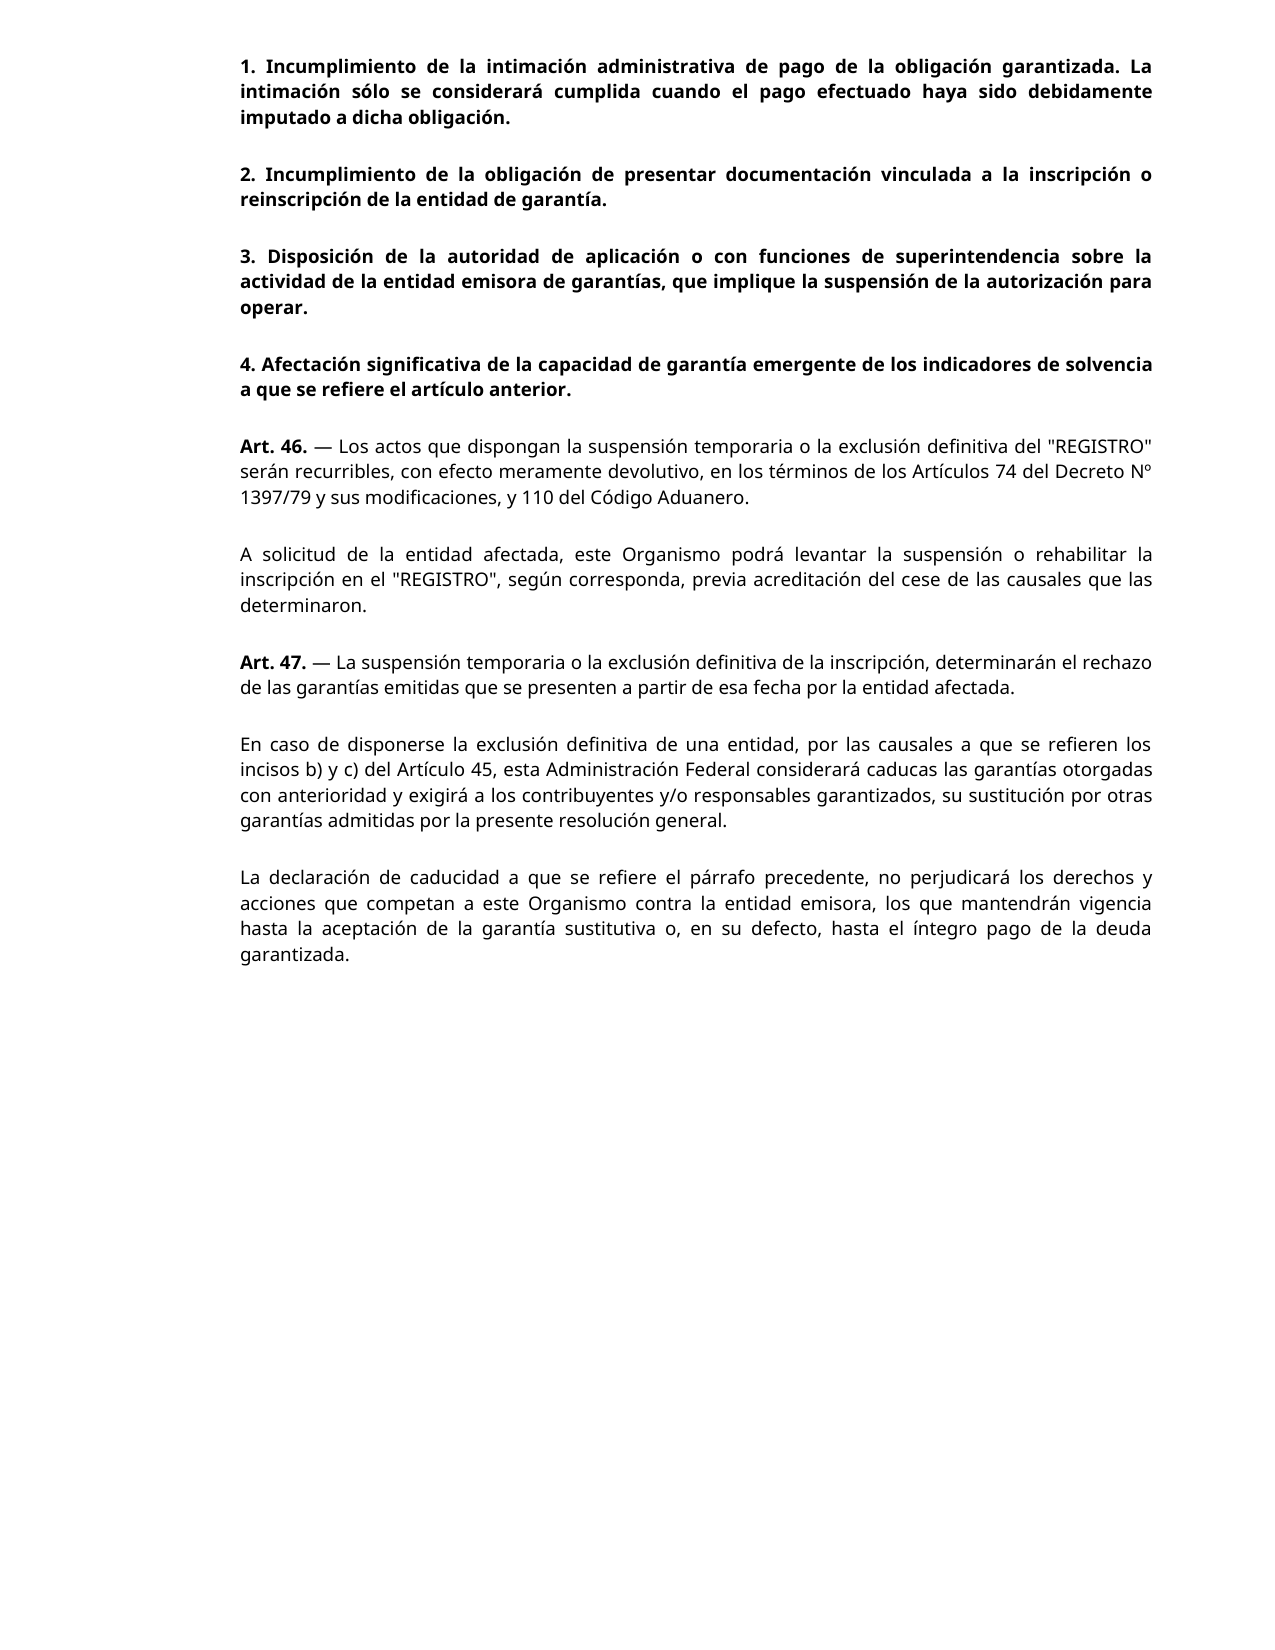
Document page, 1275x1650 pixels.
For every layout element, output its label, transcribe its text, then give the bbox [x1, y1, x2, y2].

text 4. Afectación significativa de la capacidad de garantía emergente de los indicadores de solvencia a que se refiere el artículo anterior. [240, 351, 1153, 402]
text La declaración de caducidad a que se refiere el párrafo precedente, no perjudicará los derechos y acciones que competan a este Organismo contra la entidad emisora, los que mantendrán vigencia hasta la aceptación de la garantía sustitutiva o, en su defecto, hasta el íntegro pago de la deuda garantizada. [240, 864, 1153, 967]
text A solicitud de la entidad afectada, este Organismo podrá levantar la suspensión o rehabilitar la inscripción en el "REGISTRO", según corresponda, previa acreditación del cese de las causales que las determinaron. [240, 541, 1153, 618]
text Art. 46. — Los actos que dispongan la suspensión temporaria o la exclusión definitiva del "REGISTRO" serán recurribles, con efecto meramente devolutivo, en los términos de los Artículos 74 del Decreto Nº 1397/79 y sus modificaciones, y 110 del Código Aduanero. [240, 433, 1153, 510]
text 1. Incumplimiento de la intimación administrativa de pago de la obligación garantizada. La intimación sólo se considerará cumplida cuando el pago efectuado haya sido debidamente imputado a dicha obligación. [240, 53, 1153, 130]
text En caso de disponerse la exclusión definitiva de una entidad, por las causales a que se refieren los incisos b) y c) del Artículo 45, esta Administración Federal considerará caducas las garantías otorgadas con anterioridad y exigirá a los contribuyentes y/o responsables garantizados, su sustitución por otras garantías admitidas por la presente resolución general. [240, 731, 1153, 833]
text Art. 47. — La suspensión temporaria o la exclusión definitiva de la inscripción, determinarán el rechazo de las garantías emitidas que se presenten a partir de esa fecha por la entidad afectada. [240, 649, 1153, 700]
text 3. Disposición de la autoridad de aplicación o con funciones de superintendencia sobre la actividad de la entidad emisora de garantías, que implique la suspensión de la autorización para operar. [240, 243, 1153, 320]
text 2. Incumplimiento de la obligación de presentar documentación vinculada a la inscripción o reinscripción de la entidad de garantía. [240, 161, 1153, 212]
